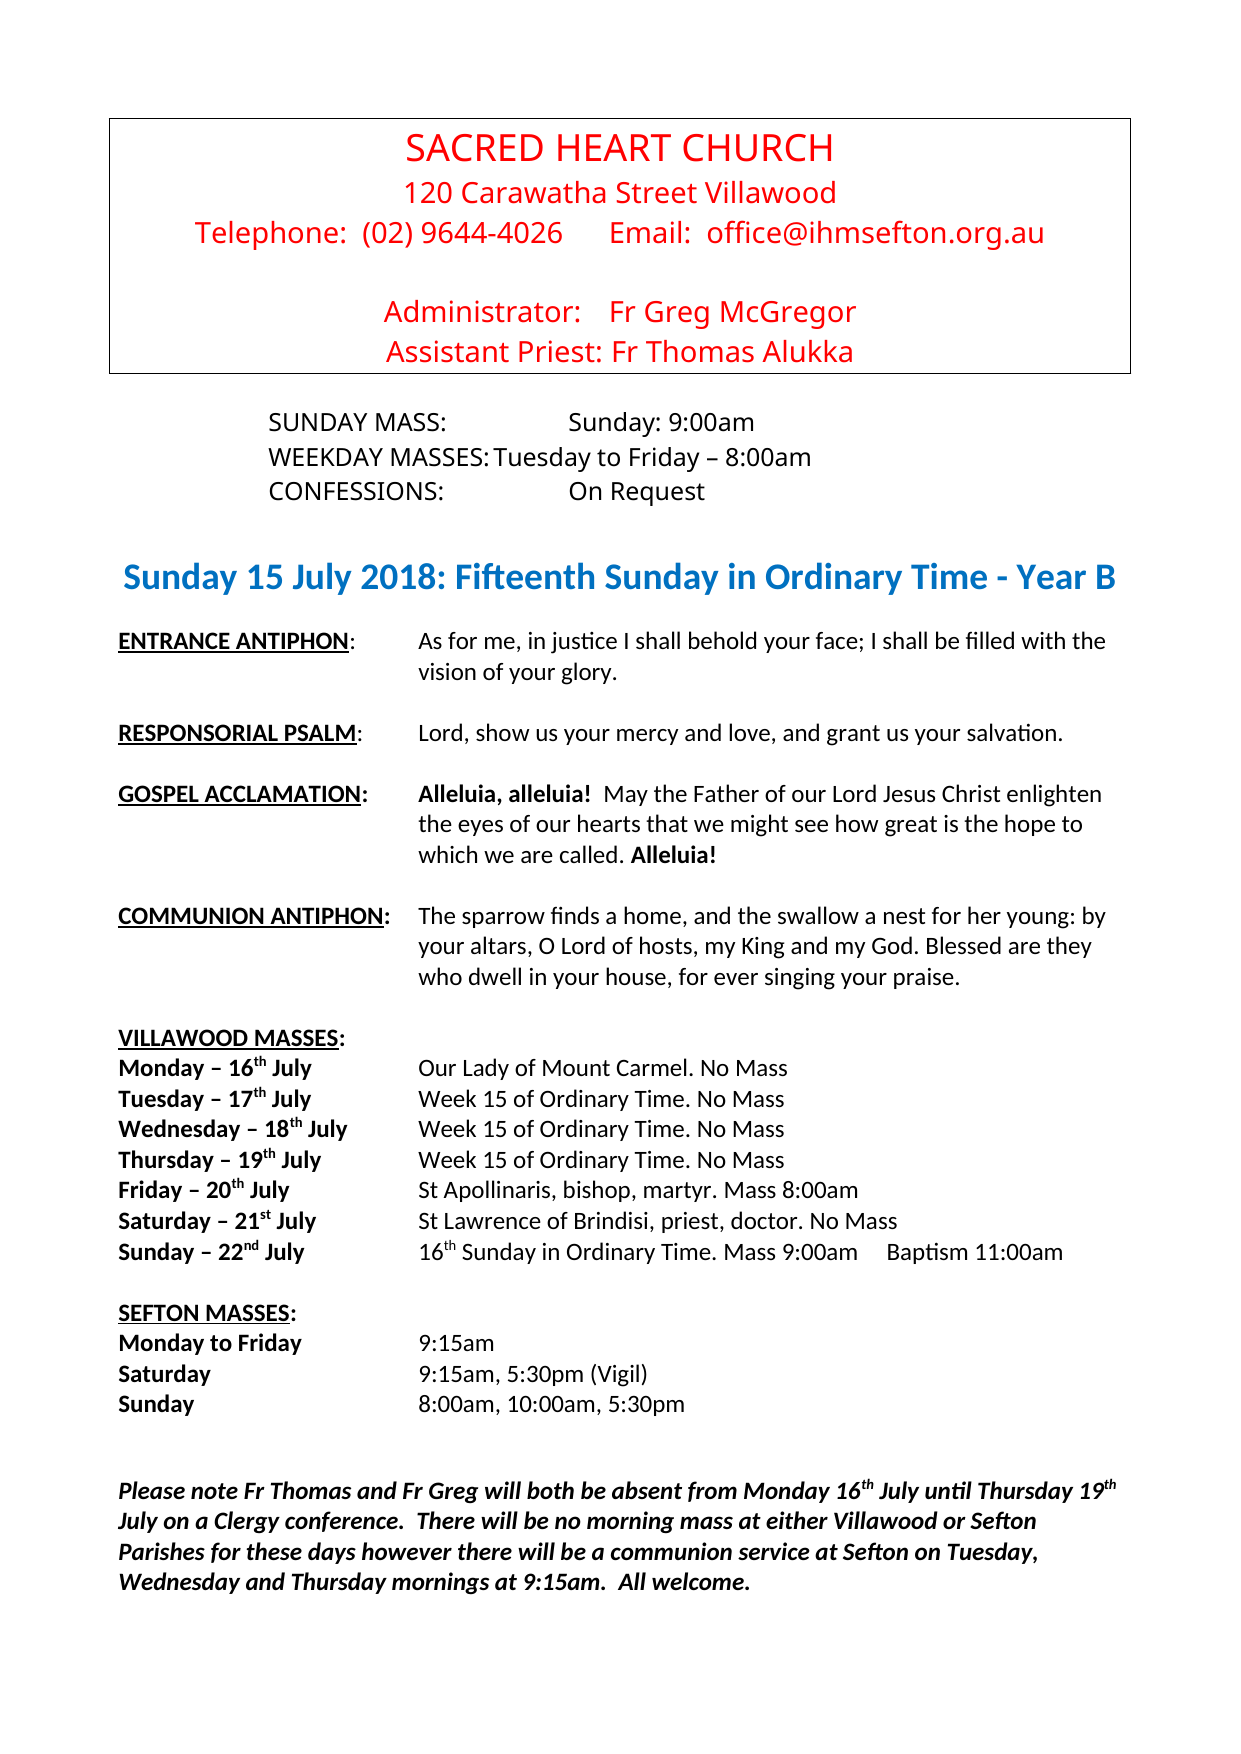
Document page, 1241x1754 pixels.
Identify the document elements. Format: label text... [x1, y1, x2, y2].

text Sunday 15 July 2018: Fifteenth Sunday in Ordinary Time - Year B [118, 553, 1122, 599]
text Administrator: Fr Greg McGregor [118, 291, 1122, 328]
text VILLAWOOD MASSES: [118, 1022, 1122, 1053]
text Monday to Friday 9:15am [118, 1327, 1122, 1358]
text Assistant Priest: Fr Thomas Alukka [110, 328, 1130, 373]
text Sunday 8:00am, 10:00am, 5:30pm [118, 1388, 1122, 1419]
text Saturday – 21st July St Lawrence of Brindisi, priest, doctor. No Mass [118, 1205, 1122, 1236]
text GOSPEL ACCLAMATION: Alleluia, alleluia! May the Father of our Lord Jesus Christ enlighten the eyes of our hearts that we might see how great is the hope to which we are called. Alleluia! [118, 778, 1122, 869]
text Telephone: (02) 9644-4026 Email: office@ihmsefton.org.au [118, 212, 1122, 252]
text Sunday – 22nd July 16th Sunday in Ordinary Time. Mass 9:00am Baptism 11:00am [118, 1236, 1122, 1266]
text ENTRANCE ANTIPHON: As for me, in justice I shall behold your face; I shall be filled with the vision of your glory. [118, 625, 1122, 686]
text CONFESSIONS: On Request [193, 473, 1122, 507]
text Please note Fr Thomas and Fr Greg will both be absent from Monday 16th July until Thursday 19th July on a Clergy conference. There will be no morning mass at either Villawood or Sefton Parishes for these days however there will be a communion service at Sefton on Tuesday, Wednesday and Thursday mornings at 9:15am. All welcome. [118, 1475, 1122, 1597]
text COMMUNION ANTIPHON: The sparrow finds a home, and the swallow a nest for her young: by your altars, O Lord of hosts, my King and my God. Blessed are they who dwell in your house, for ever singing your praise. [118, 900, 1122, 992]
text SEFTON MASSES: [118, 1297, 1122, 1327]
text Friday – 20th July St Apollinaris, bishop, martyr. Mass 8:00am [118, 1175, 1122, 1205]
text 120 Carawatha Street Villawood [118, 172, 1122, 212]
text Thursday – 19th July Week 15 of Ordinary Time. No Mass [118, 1144, 1122, 1175]
text Wednesday – 18th July Week 15 of Ordinary Time. No Mass [118, 1114, 1122, 1144]
text WEEKDAY MASSES: Tuesday to Friday – 8:00am [193, 439, 1122, 473]
text SACRED HEART CHURCH [110, 119, 1130, 172]
text Saturday 9:15am, 5:30pm (Vigil) [118, 1358, 1122, 1388]
text RESPONSORIAL PSALM: Lord, show us your mercy and love, and grant us your salvation. [118, 717, 1122, 747]
text SUNDAY MASS: Sunday: 9:00am [193, 405, 1122, 439]
text Tuesday – 17th July Week 15 of Ordinary Time. No Mass [118, 1083, 1122, 1114]
text Monday – 16th July Our Lady of Mount Carmel. No Mass [118, 1053, 1122, 1083]
